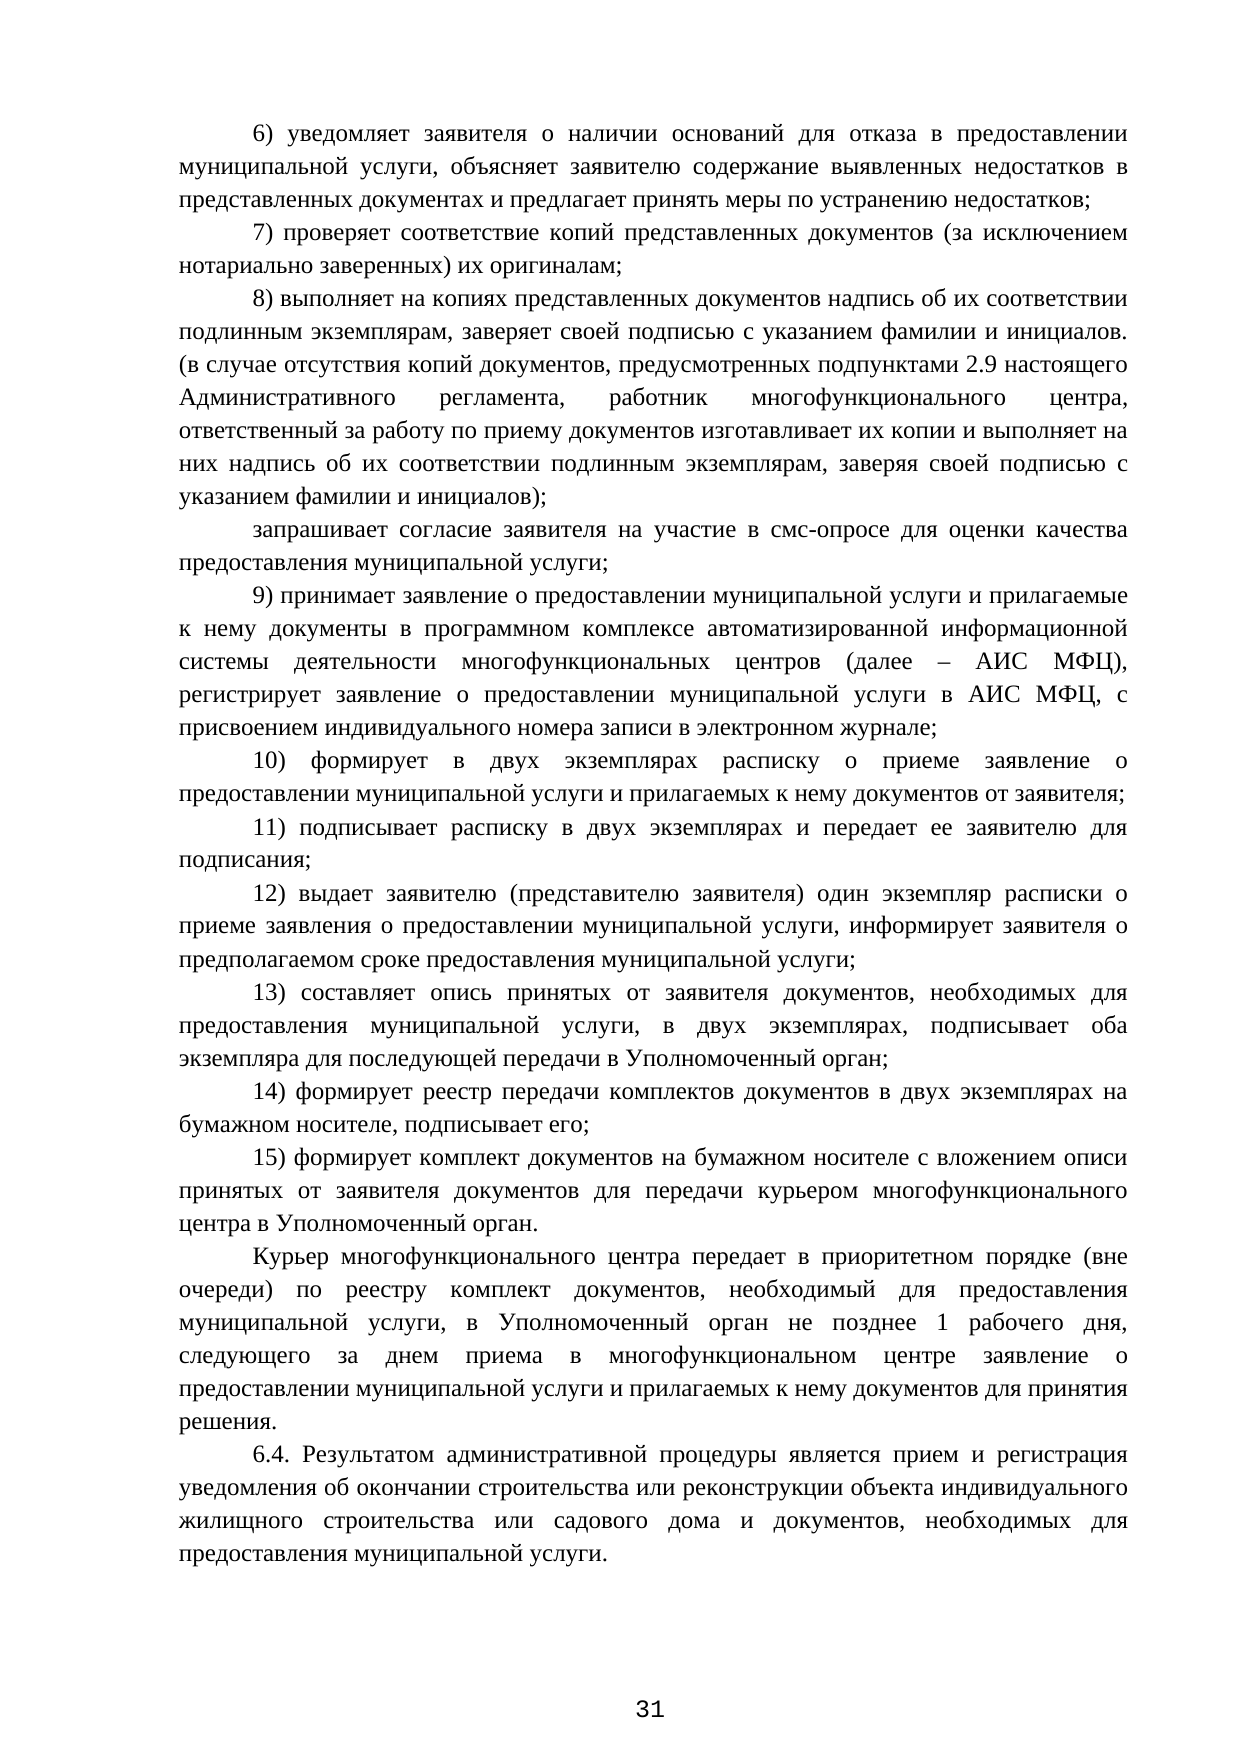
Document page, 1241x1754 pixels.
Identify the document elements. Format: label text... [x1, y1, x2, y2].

text Курьер многофункционального центра передает в приоритетном порядке (вне очереди) по реестру комплект документов, необходимый для предоставления муниципальной услуги, в Уполномоченный орган не позднее 1 рабочего дня, следующего за днем приема в многофункциональном центре заявление о предоставлении муниципальной услуги и прилагаемых к нему документов для принятия решения. [179, 1241, 1129, 1435]
text 10) формирует в двух экземплярах расписку о приеме заявление о предоставлении муниципальной услуги и прилагаемых к нему документов от заявителя; [179, 746, 1129, 807]
text 8) выполняет на копиях представленных документов надпись об их соответствии подлинным экземплярам, заверяет своей подписью с указанием фамилии и инициалов. (в случае отсутствия копий документов, предусмотренных подпунктами 2.9 настоящего Административного регламента, работник многофункционального центра, ответственный за работу по приему документов изготавливает их копии и выполняет на них надпись об их соответствии подлинным экземплярам, заверяя своей подписью с указанием фамилии и инициалов); [179, 283, 1129, 510]
text 9) принимает заявление о предоставлении муниципальной услуги и прилагаемые к нему документы в программном комплексе автоматизированной информационной системы деятельности многофункциональных центров (далее – АИС МФЦ), регистрирует заявление о предоставлении муниципальной услуги в АИС МФЦ, с присвоением индивидуального номера записи в электронном журнале; [179, 580, 1129, 741]
text запрашивает согласие заявителя на участие в смс-опросе для оценки качества предоставления муниципальной услуги; [179, 514, 1129, 576]
text 14) формирует реестр передачи комплектов документов в двух экземплярах на бумажном носителе, подписывает его; [179, 1076, 1129, 1137]
text 7) проверяет соответствие копий представленных документов (за исключением нотариально заверенных) их оригиналам; [179, 217, 1129, 279]
text 12) выдает заявителю (представителю заявителя) один экземпляр расписки о приеме заявления о предоставлении муниципальной услуги, информирует заявителя о предполагаемом сроке предоставления муниципальной услуги; [179, 878, 1129, 972]
text 6.4. Результатом административной процедуры является прием и регистрация уведомления об окончании строительства или реконструкции объекта индивидуального жилищного строительства или садового дома и документов, необходимых для предоставления муниципальной услуги. [179, 1439, 1129, 1567]
text 11) подписывает расписку в двух экземплярах и передает ее заявителю для подписания; [179, 812, 1129, 873]
text 15) формирует комплект документов на бумажном носителе с вложением описи принятых от заявителя документов для передачи курьером многофункционального центра в Уполномоченный орган. [179, 1142, 1129, 1237]
text 13) составляет опись принятых от заявителя документов, необходимых для предоставления муниципальной услуги, в двух экземплярах, подписывает оба экземпляра для последующей передачи в Уполномоченный орган; [179, 977, 1129, 1071]
text 6) уведомляет заявителя о наличии оснований для отказа в предоставлении муниципальной услуги, объясняет заявителю содержание выявленных недостатков в представленных документах и предлагает принять меры по устранению недостатков; [179, 118, 1129, 213]
